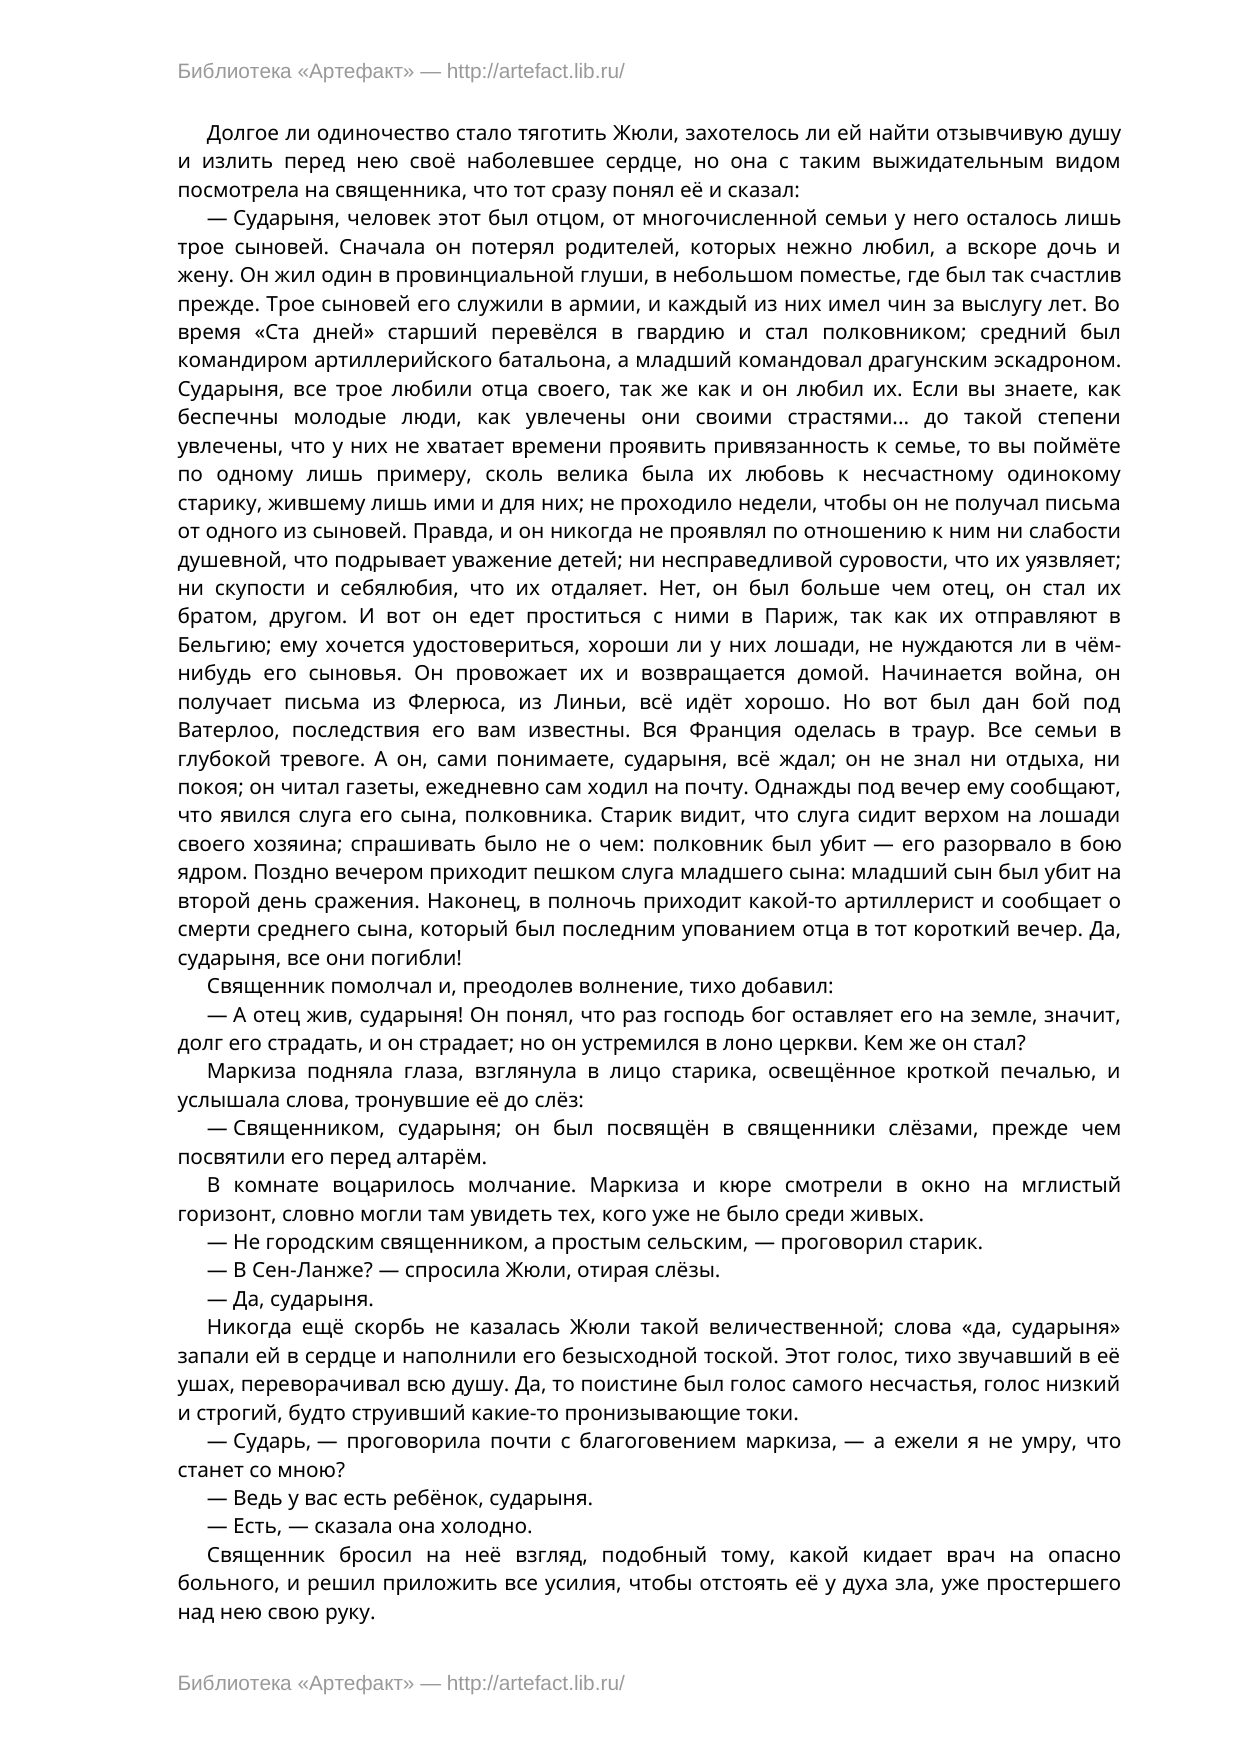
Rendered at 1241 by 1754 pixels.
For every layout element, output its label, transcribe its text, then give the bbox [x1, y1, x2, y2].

text В комнате воцарилось молчание. Маркиза и кюре смотрели в окно на мглистый горизонт, словно могли там увидеть тех, кого уже не было среди живых. [177, 1170, 1122, 1227]
text — В Сен-Ланже? — спросила Жюли, отирая слёзы. [177, 1256, 1122, 1284]
text — Сударь, — проговорила почти с благоговением маркиза, — а ежели я не умру, что станет со мною? [177, 1426, 1122, 1483]
text Никогда ещё скорбь не казалась Жюли такой величественной; слова «да, сударыня» запали ей в сердце и наполнили его безысходной тоской. Этот голос, тихо звучавший в её ушах, переворачивал всю душу. Да, то поистине был голос самого несчастья, голос низкий и строгий, будто струивший какие-то пронизывающие токи. [177, 1312, 1122, 1426]
text — Священником, сударыня; он был посвящён в священники слёзами, прежде чем посвятили его перед алтарём. [177, 1113, 1122, 1170]
text Маркиза подняла глаза, взглянула в лицо старика, освещённое кроткой печалью, и услышала слова, тронувшие её до слёз: [177, 1057, 1122, 1113]
text — Ведь у вас есть ребёнок, сударыня. [177, 1483, 1122, 1512]
text — А отец жив, сударыня! Он понял, что раз господь бог оставляет его на земле, значит, долг его страдать, и он страдает; но он устремился в лоно церкви. Кем же он стал? [177, 1000, 1122, 1057]
text — Сударыня, человек этот был отцом, от многочисленной семьи у него осталось лишь трое сыновей. Сначала он потерял родителей, которых нежно любил, а вскоре дочь и жену. Он жил один в провинциальной глуши, в небольшом поместье, где был так счастлив прежде. Трое сыновей его служили в армии, и каждый из них имел чин за выслугу лет. Во время «Ста дней» старший перевёлся в гвардию и стал полковником; средний был командиром артиллерийского батальона, а младший командовал драгунским эскадроном. Сударыня, все трое любили отца своего, так же как и он любил их. Если вы знаете, как беспечны молодые люди, как увлечены они своими страстями... до такой степени увлечены, что у них не хватает времени проявить привязанность к семье, то вы поймёте по одному лишь примеру, сколь велика была их любовь к несчастному одинокому старику, жившему лишь ими и для них; не проходило недели, чтобы он не получал письма от одного из сыновей. Правда, и он никогда не проявлял по отношению к ним ни слабости душевной, что подрывает уважение детей; ни несправедливой суровости, что их уязвляет; ни скупости и себялюбия, что их отдаляет. Нет, он был больше чем отец, он стал их братом, другом. И вот он едет проститься с ними в Париж, так как их отправляют в Бельгию; ему хочется удостовериться, хороши ли у них лошади, не нуждаются ли в чём-нибудь его сыновья. Он провожает их и возвращается домой. Начинается война, он получает письма из Флерюса, из Линьи, всё идёт хорошо. Но вот был дан бой под Ватерлоо, последствия его вам известны. Вся Франция оделась в траур. Все семьи в глубокой тревоге. А он, сами понимаете, сударыня, всё ждал; он не знал ни отдыха, ни покоя; он читал газеты, ежедневно сам ходил на почту. Однажды под вечер ему сообщают, что явился слуга его сына, полковника. Старик видит, что слуга сидит верхом на лошади своего хозяина; спрашивать было не о чем: полковник был убит — его разорвало в бою ядром. Поздно вечером приходит пешком слуга младшего сына: младший сын был убит на второй день сражения. Наконец, в полночь приходит какой-то артиллерист и сообщает о смерти среднего сына, который был последним упованием отца в тот короткий вечер. Да, сударыня, все они погибли! [177, 203, 1122, 971]
text Долгое ли одиночество стало тяготить Жюли, захотелось ли ей найти отзывчивую душу и излить перед нею своё наболевшее сердце, но она с таким выжидательным видом посмотрела на священника, что тот сразу понял её и сказал: [177, 118, 1122, 203]
text Священник помолчал и, преодолев волнение, тихо добавил: [177, 971, 1122, 1000]
text — Есть, — сказала она холодно. [177, 1512, 1122, 1540]
text — Не городским священником, а простым сельским, — проговорил старик. [177, 1227, 1122, 1256]
text Священник бросил на неё взгляд, подобный тому, какой кидает врач на опасно больного, и решил приложить все усилия, чтобы отстоять её у духа зла, уже простершего над нею свою руку. [177, 1540, 1122, 1625]
text — Да, сударыня. [177, 1284, 1122, 1312]
